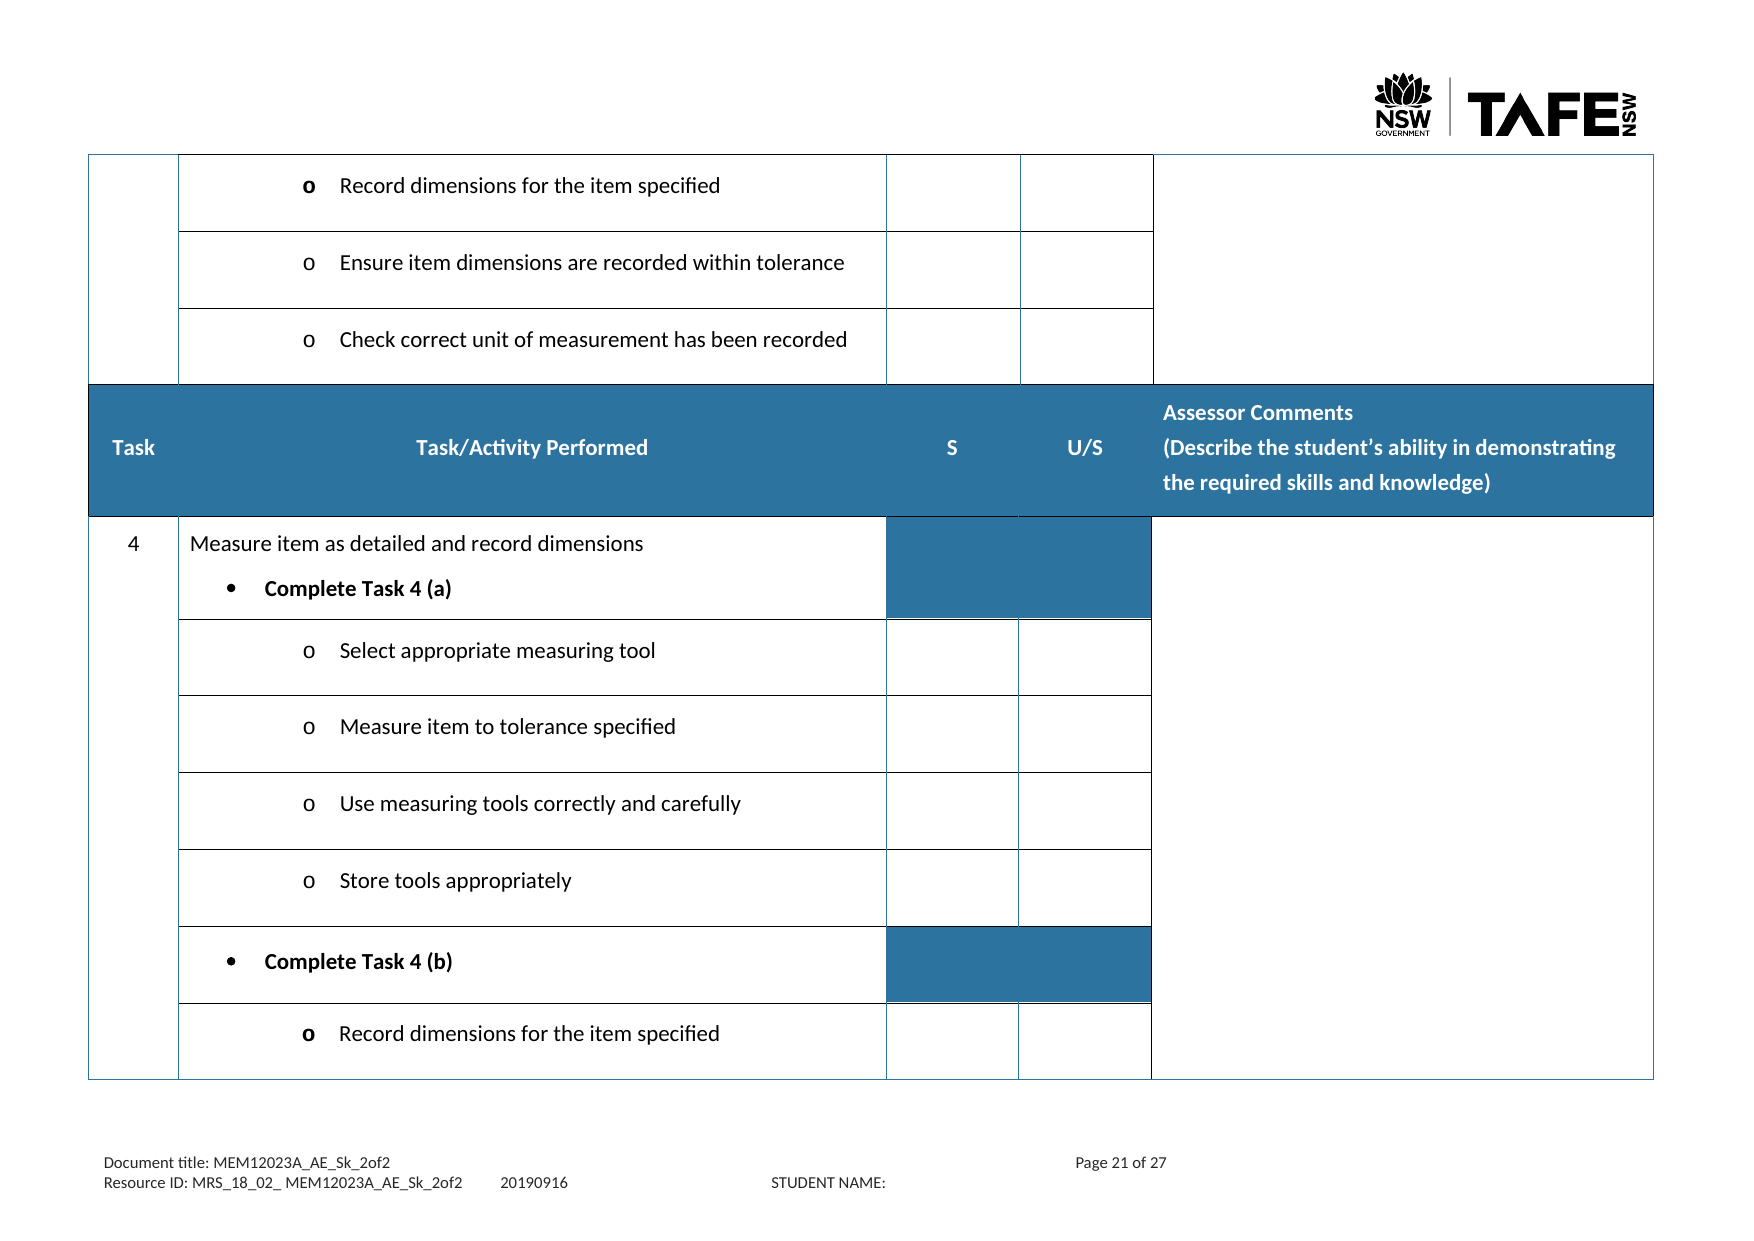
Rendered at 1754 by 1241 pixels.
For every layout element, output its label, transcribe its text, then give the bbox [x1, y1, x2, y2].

table_cell Use measuring tools correctly and carefully [179, 773, 886, 849]
table_cell Ensure item dimensions are recorded within tolerance [179, 232, 886, 308]
table_cell Store tools appropriately [179, 850, 886, 926]
table_cell [1021, 309, 1153, 384]
table_cell Task/Activity Performed [178, 385, 886, 516]
table_cell Complete Task 4 (b) [179, 927, 886, 1002]
table_cell [1019, 773, 1151, 849]
table_cell [887, 155, 1020, 231]
picture [1375, 71, 1636, 137]
table_cell Select appropriate measuring tool [179, 620, 886, 695]
table_cell [887, 773, 1018, 849]
table_cell [887, 850, 1018, 926]
table_cell Measure item as detailed and record dimensions Complete Task 4 (a) [179, 517, 886, 618]
table_cell [887, 620, 1018, 695]
table_cell [1019, 1004, 1151, 1079]
table_cell [887, 1004, 1018, 1079]
table_cell [1021, 232, 1153, 308]
table_cell [1019, 517, 1151, 618]
table_cell U/S [1018, 385, 1152, 516]
table_cell [887, 517, 1018, 618]
table_cell [1021, 155, 1153, 231]
table_cell [887, 927, 1018, 1002]
table_cell [887, 696, 1018, 772]
table_cell Assessor Comments (Describe the student’s ability in demonstrating the required skills and knowledge) [1152, 385, 1653, 516]
table_cell Record dimensions for the item specified [179, 1004, 886, 1079]
table_cell S [886, 385, 1018, 516]
table_cell Check correct unit of measurement has been recorded [179, 309, 886, 384]
table_cell 4 [89, 517, 178, 1079]
table_cell [1019, 927, 1151, 1002]
table_cell [1019, 620, 1151, 695]
table_cell [887, 232, 1020, 308]
table_cell [1019, 850, 1151, 926]
table_cell [1152, 517, 1653, 1079]
table_cell Task [89, 385, 178, 516]
table_cell Measure item to tolerance specified [179, 696, 886, 772]
table_cell [887, 309, 1020, 384]
table_cell Record dimensions for the item specified [179, 155, 886, 231]
table_cell [1019, 696, 1151, 772]
